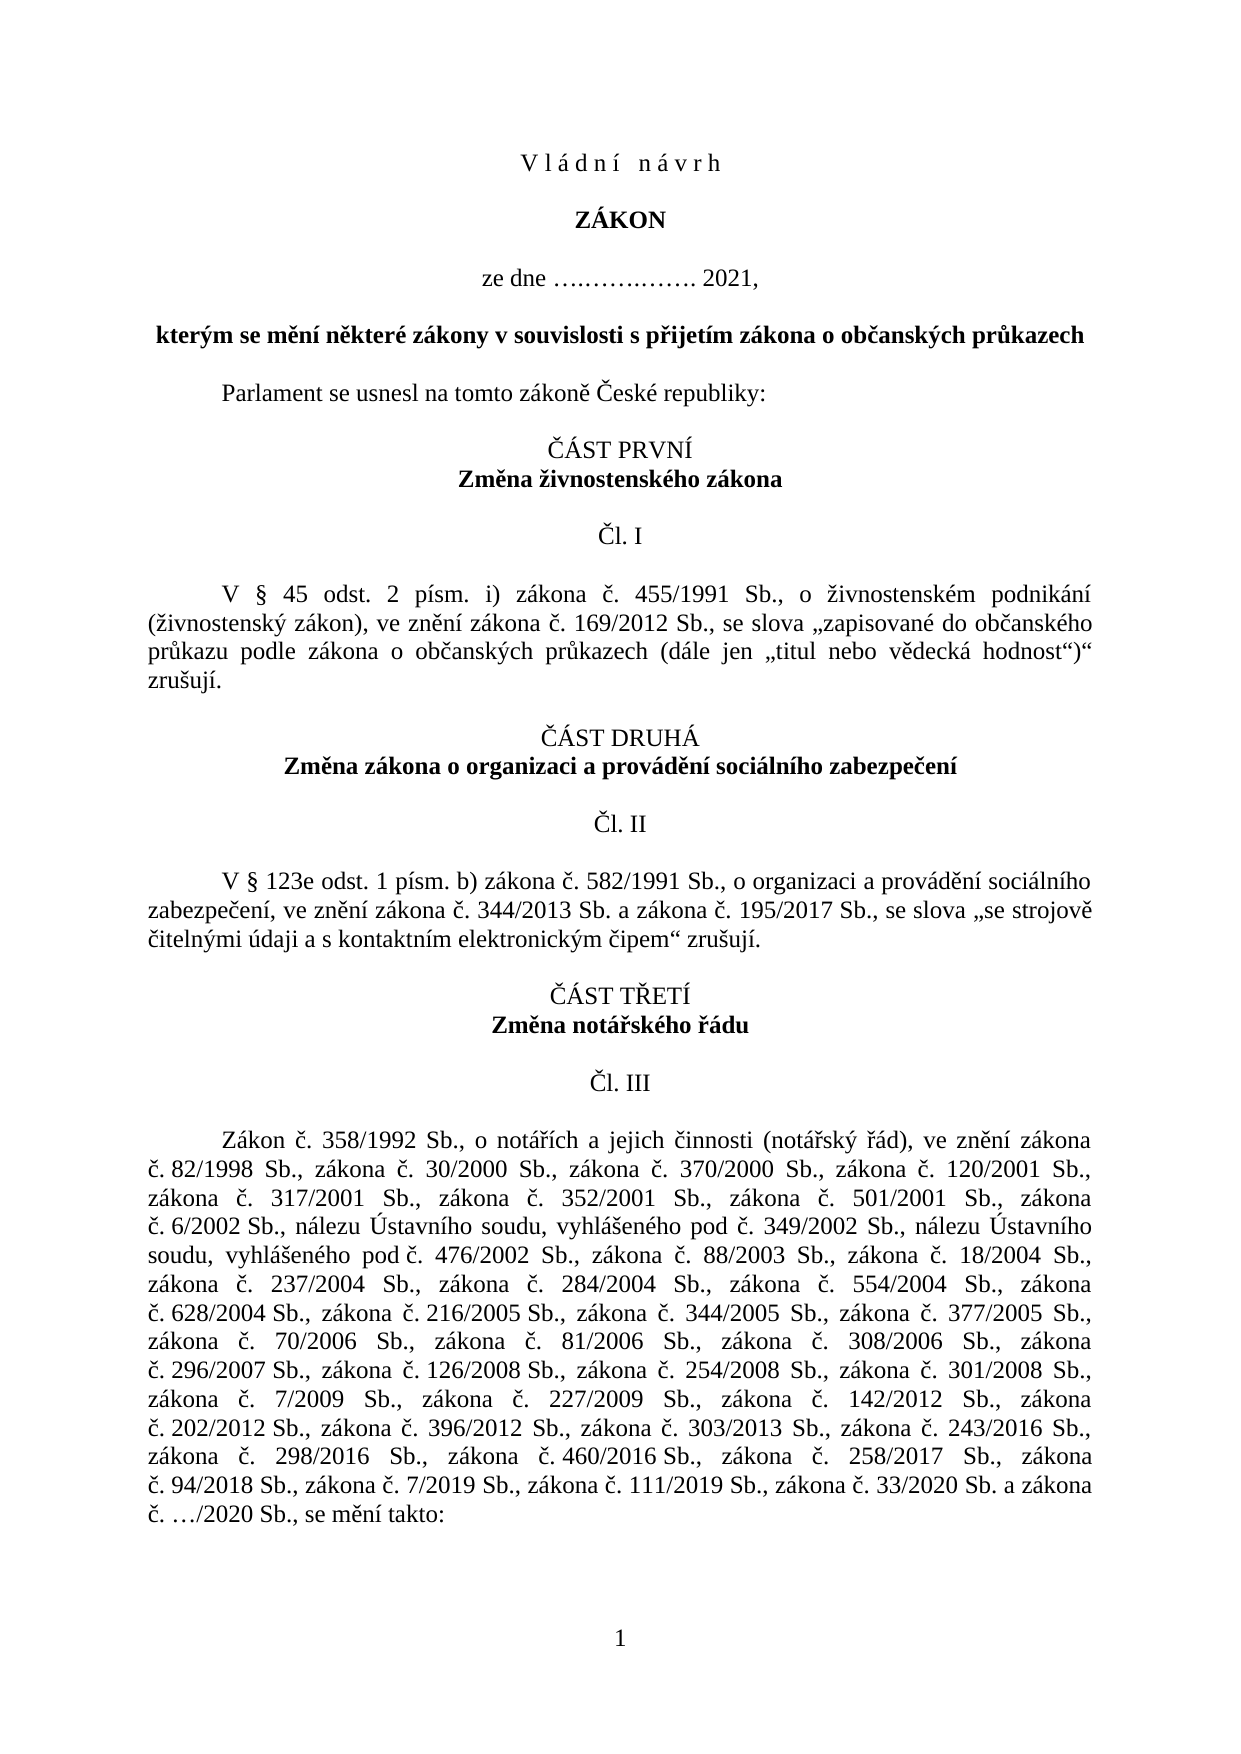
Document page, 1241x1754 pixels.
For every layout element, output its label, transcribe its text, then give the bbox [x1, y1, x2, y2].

text ze dne ….…….……. 2021, [148, 263, 1093, 291]
text V § 123e odst. 1 písm. b) zákona č. 582/1991 Sb., o organizaci a provádění sociálního zabezpečení, ve znění zákona č. 344/2013 Sb. a zákona č. 195/2017 Sb., se slova „se strojově čitelnými údaji a s kontaktním elektronickým čipem“ zrušují. [148, 866, 1093, 953]
text Změna živnostenského zákona [148, 464, 1093, 493]
text Změna notářského řádu [148, 1010, 1093, 1039]
text ČÁST DRUHÁ [148, 723, 1093, 751]
text ZÁKON [148, 205, 1093, 234]
text Čl. III [148, 1068, 1093, 1096]
text ČÁST PRVNÍ [148, 435, 1093, 464]
text ČÁST TŘETÍ [148, 981, 1093, 1010]
text kterým se mění některé zákony v souvislosti s přijetím zákona o občanských průkazech [148, 320, 1093, 349]
text Čl. I [148, 521, 1093, 550]
text V l á d n í n á v r h [148, 148, 1093, 176]
text V § 45 odst. 2 písm. i) zákona č. 455/1991 Sb., o živnostenském podnikání (živnostenský zákon), ve znění zákona č. 169/2012 Sb., se slova „zapisované do občanského průkazu podle zákona o občanských průkazech (dále jen „titul nebo vědecká hodnost“)“ zrušují. [148, 579, 1093, 694]
text Čl. II [148, 809, 1093, 838]
text Změna zákona o organizaci a provádění sociálního zabezpečení [148, 751, 1093, 780]
text Parlament se usnesl na tomto zákoně České republiky: [148, 378, 1093, 406]
text Zákon č. 358/1992 Sb., o notářích a jejich činnosti (notářský řád), ve znění zákona č. 82/1998 Sb., zákona č. 30/2000 Sb., zákona č. 370/2000 Sb., zákona č. 120/2001 Sb., zákona č. 317/2001 Sb., zákona č. 352/2001 Sb., zákona č. 501/2001 Sb., zákona č. 6/2002 Sb., nálezu Ústavního soudu, vyhlášeného pod č. 349/2002 Sb., nálezu Ústavního soudu, vyhlášeného pod č. 476/2002 Sb., zákona č. 88/2003 Sb., zákona č. 18/2004 Sb., zákona č. 237/2004 Sb., zákona č. 284/2004 Sb., zákona č. 554/2004 Sb., zákona č. 628/2004 Sb., zákona č. 216/2005 Sb., zákona č. 344/2005 Sb., zákona č. 377/2005 Sb., zákona č. 70/2006 Sb., zákona č. 81/2006 Sb., zákona č. 308/2006 Sb., zákona č. 296/2007 Sb., zákona č. 126/2008 Sb., zákona č. 254/2008 Sb., zákona č. 301/2008 Sb., zákona č. 7/2009 Sb., zákona č. 227/2009 Sb., zákona č. 142/2012 Sb., zákona č. 202/2012 Sb., zákona č. 396/2012 Sb., zákona č. 303/2013 Sb., zákona č. 243/2016 Sb., zákona č. 298/2016 Sb., zákona č. 460/2016 Sb., zákona č. 258/2017 Sb., zákona č. 94/2018 Sb., zákona č. 7/2019 Sb., zákona č. 111/2019 Sb., zákona č. 33/2020 Sb. a zákona č. …/2020 Sb., se mění takto: [148, 1125, 1093, 1528]
